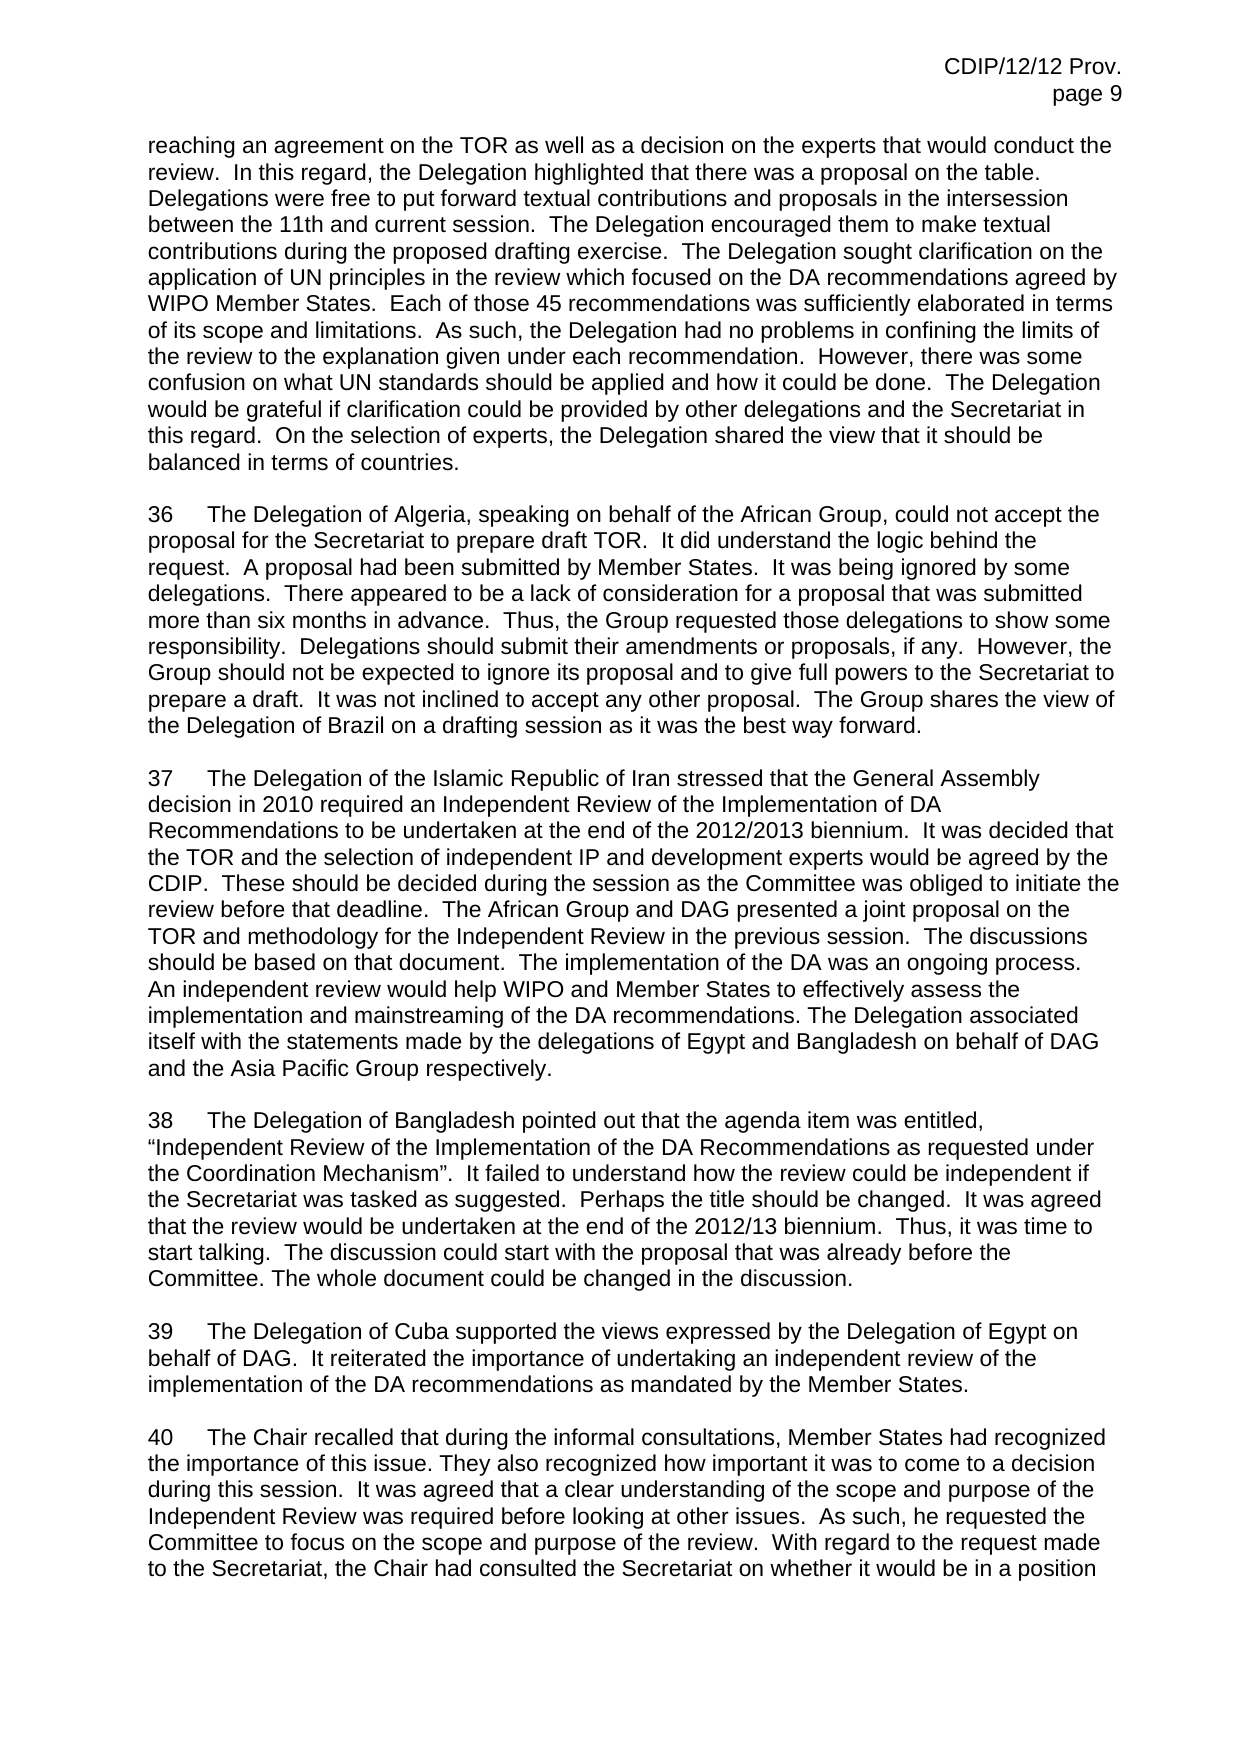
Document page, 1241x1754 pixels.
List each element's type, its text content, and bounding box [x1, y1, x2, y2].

text The Delegation of Algeria, speaking on behalf of the African Group, could not accept the proposal for the Secretariat to prepare draft TOR. It did understand the logic behind the request. A proposal had been submitted by Member States. It was being ignored by some delegations. There appeared to be a lack of consideration for a proposal that was submitted more than six months in advance. Thus, the Group requested those delegations to show some responsibility. Delegations should submit their amendments or proposals, if any. However, the Group should not be expected to ignore its proposal and to give full powers to the Secretariat to prepare a draft. It was not inclined to accept any other proposal. The Group shares the view of the Delegation of Brazil on a drafting session as it was the best way forward. [148, 501, 1122, 738]
text The Delegation of Cuba supported the views expressed by the Delegation of Egypt on behalf of DAG. It reiterated the importance of undertaking an independent review of the implementation of the DA recommendations as mandated by the Member States. [148, 1318, 1122, 1397]
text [148, 132, 1122, 475]
text The Delegation of Bangladesh pointed out that the agenda item was entitled, “Independent Review of the Implementation of the DA Recommendations as requested under the Coordination Mechanism”. It failed to understand how the review could be independent if the Secretariat was tasked as suggested. Perhaps the title should be changed. It was agreed that the review would be undertaken at the end of the 2012/13 biennium. Thus, it was time to start talking. The discussion could start with the proposal that was already before the Committee. The whole document could be changed in the discussion. [148, 1107, 1122, 1292]
text The Delegation of the Islamic Republic of Iran stressed that the General Assembly decision in 2010 required an Independent Review of the Implementation of DA Recommendations to be undertaken at the end of the 2012/2013 biennium. It was decided that the TOR and the selection of independent IP and development experts would be agreed by the CDIP. These should be decided during the session as the Committee was obliged to initiate the review before that deadline. The African Group and DAG presented a joint proposal on the TOR and methodology for the Independent Review in the previous session. The discussions should be based on that document. The implementation of the DA was an ongoing process. An independent review would help WIPO and Member States to effectively assess the implementation and mainstreaming of the DA recommendations. The Delegation associated itself with the statements made by the delegations of Egypt and Bangladesh on behalf of DAG and the Asia Pacific Group respectively. [148, 765, 1122, 1081]
text The Chair recalled that during the informal consultations, Member States had recognized the importance of this issue. They also recognized how important it was to come to a decision during this session. It was agreed that a clear understanding of the scope and purpose of the Independent Review was required before looking at other issues. As such, he requested the Committee to focus on the scope and purpose of the review. With regard to the request made to the Secretariat, the Chair had consulted the Secretariat on whether it would be in a position [148, 1423, 1122, 1582]
